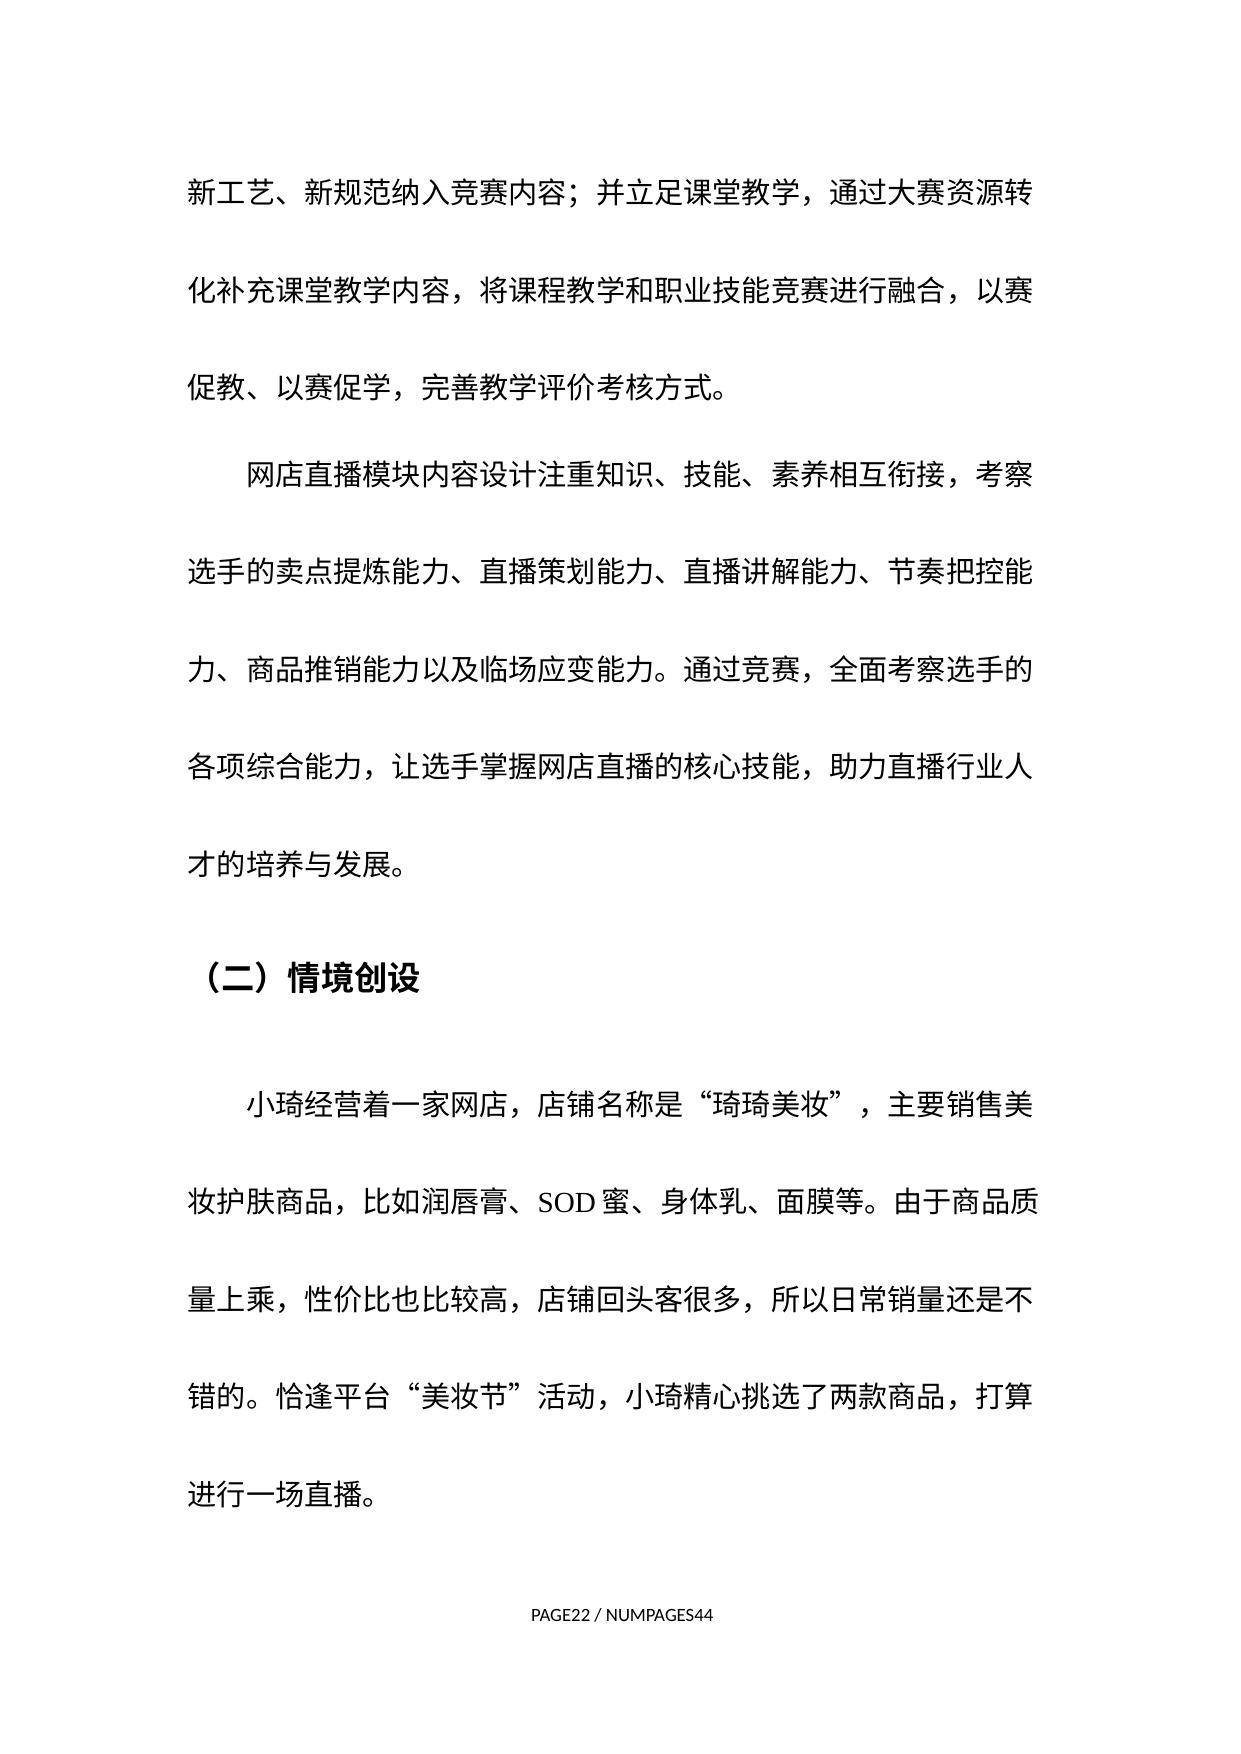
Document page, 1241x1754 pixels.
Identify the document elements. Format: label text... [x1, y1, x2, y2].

text 小琦经营着一家网店，店铺名称是“琦琦美妆”，主要销售美妆护肤商品，比如润唇膏、SOD蜜、身体乳、面膜等。由于商品质量上乘，性价比也比较高，店铺回头客很多，所以日常销量还是不错的。恰逢平台“美妆节”活动，小琦精心挑选了两款商品，打算进行一场直播。 [187, 1070, 1053, 1525]
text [187, 158, 1053, 418]
subtitle （二）情境创设 [187, 943, 1053, 1008]
text 网店直播模块内容设计注重知识、技能、素养相互衔接，考察选手的卖点提炼能力、直播策划能力、直播讲解能力、节奏把控能力、商品推销能力以及临场应变能力。通过竞赛，全面考察选手的各项综合能力，让选手掌握网店直播的核心技能，助力直播行业人才的培养与发展。 [187, 440, 1053, 895]
